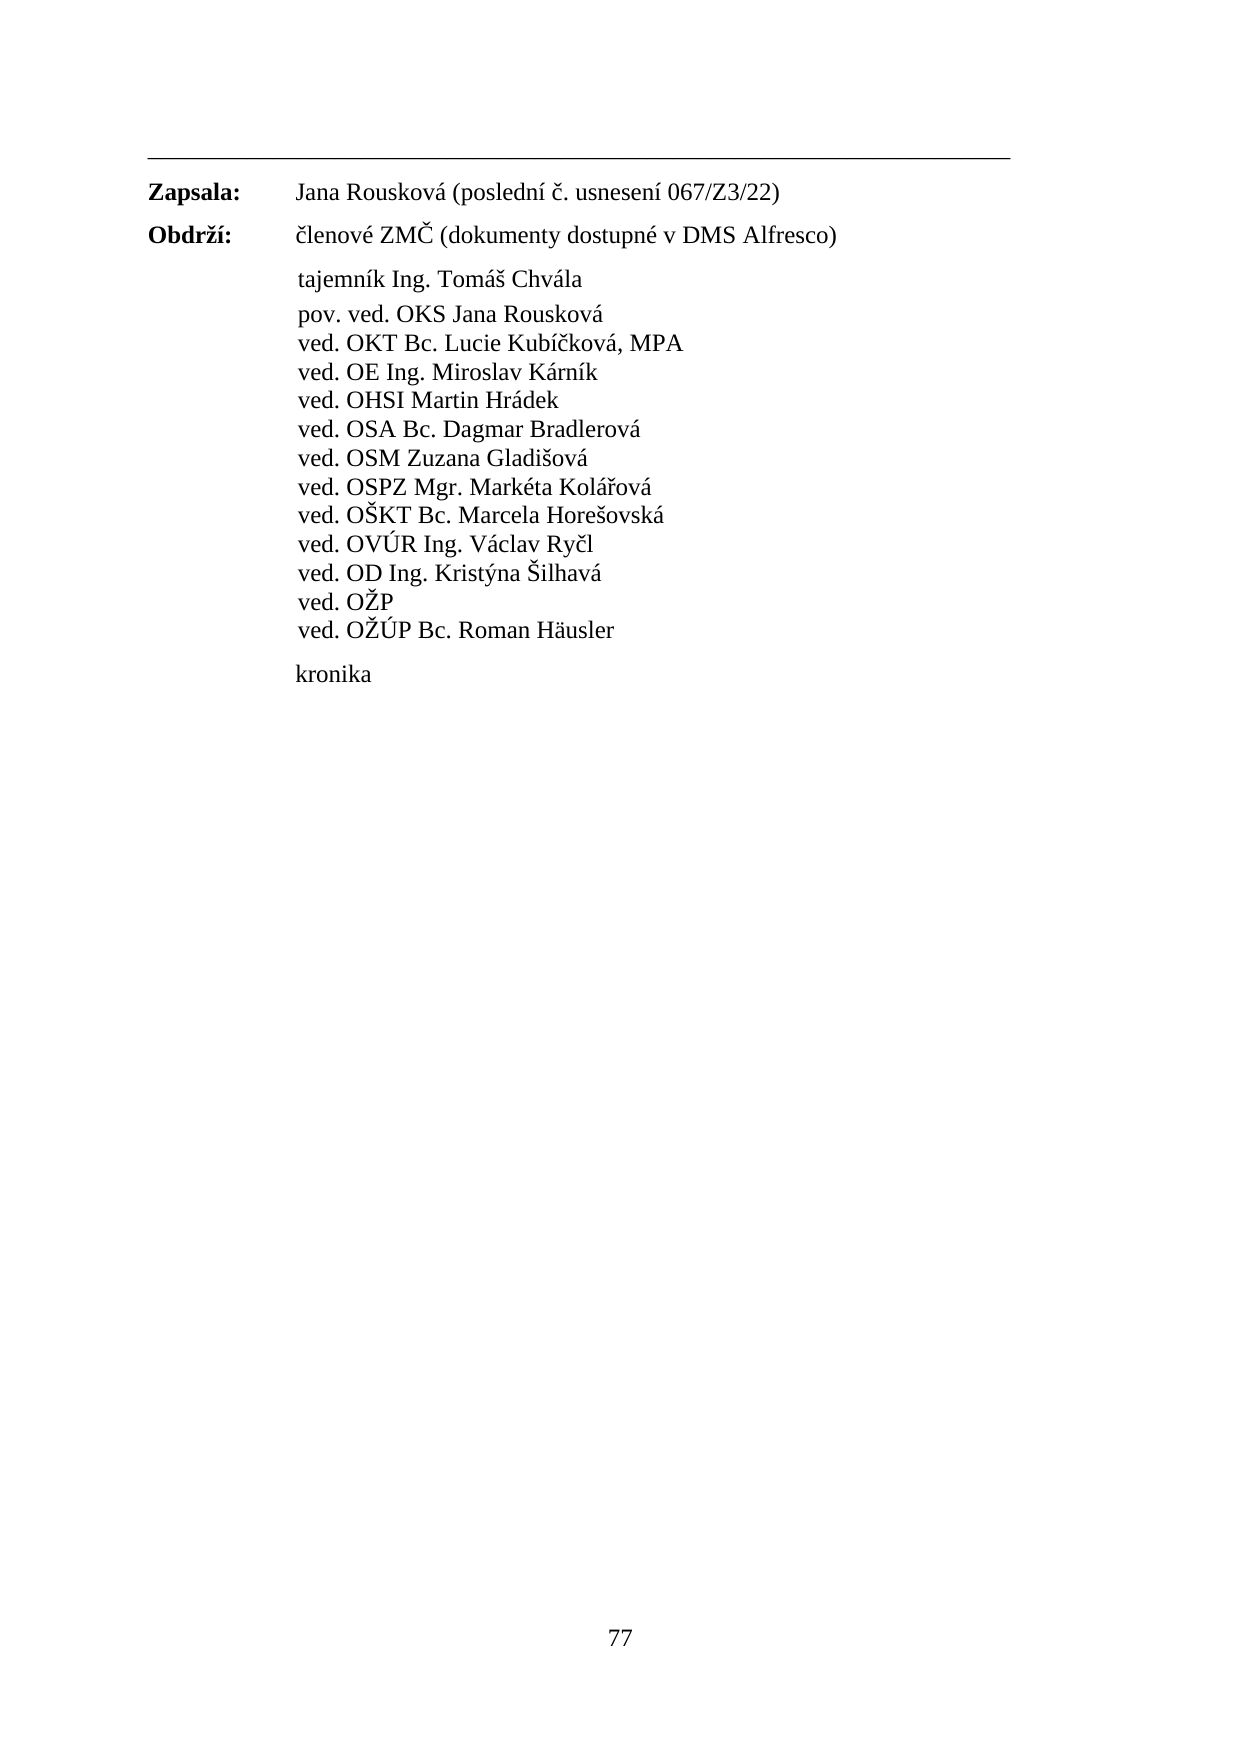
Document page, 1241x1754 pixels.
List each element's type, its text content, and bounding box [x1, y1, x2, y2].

text tajemník Ing. Tomáš Chvála [223, 264, 1093, 293]
text ved. OVÚR Ing. Václav Ryčl [223, 529, 1093, 558]
text _____________________________________________________________________ [148, 133, 1093, 162]
text pov. ved. OKS Jana Rousková [223, 299, 1093, 328]
text ved. OŽÚP Bc. Roman Häusler [223, 615, 1093, 644]
text ved. OE Ing. Miroslav Kárník [223, 357, 1093, 385]
text ved. OŽP [223, 587, 1093, 615]
text ved. OKT Bc. Lucie Kubíčková, MPA [223, 328, 1093, 357]
text ved. OSPZ Mgr. Markéta Kolářová [223, 472, 1093, 500]
text ved. OSA Bc. Dagmar Bradlerová [223, 414, 1093, 443]
text ved. OHSI Martin Hrádek [223, 385, 1093, 414]
text ved. OD Ing. Kristýna Šilhavá [223, 558, 1093, 587]
text Zapsala: Jana Rousková (poslední č. usnesení 067/Z3/22) [148, 177, 1093, 205]
text Obdrží: členové ZMČ (dokumenty dostupné v DMS Alfresco) [148, 220, 1093, 249]
text ved. OSM Zuzana Gladišová [223, 443, 1093, 472]
text ved. OŠKT Bc. Marcela Horešovská [223, 500, 1093, 529]
text kronika [221, 659, 1093, 688]
